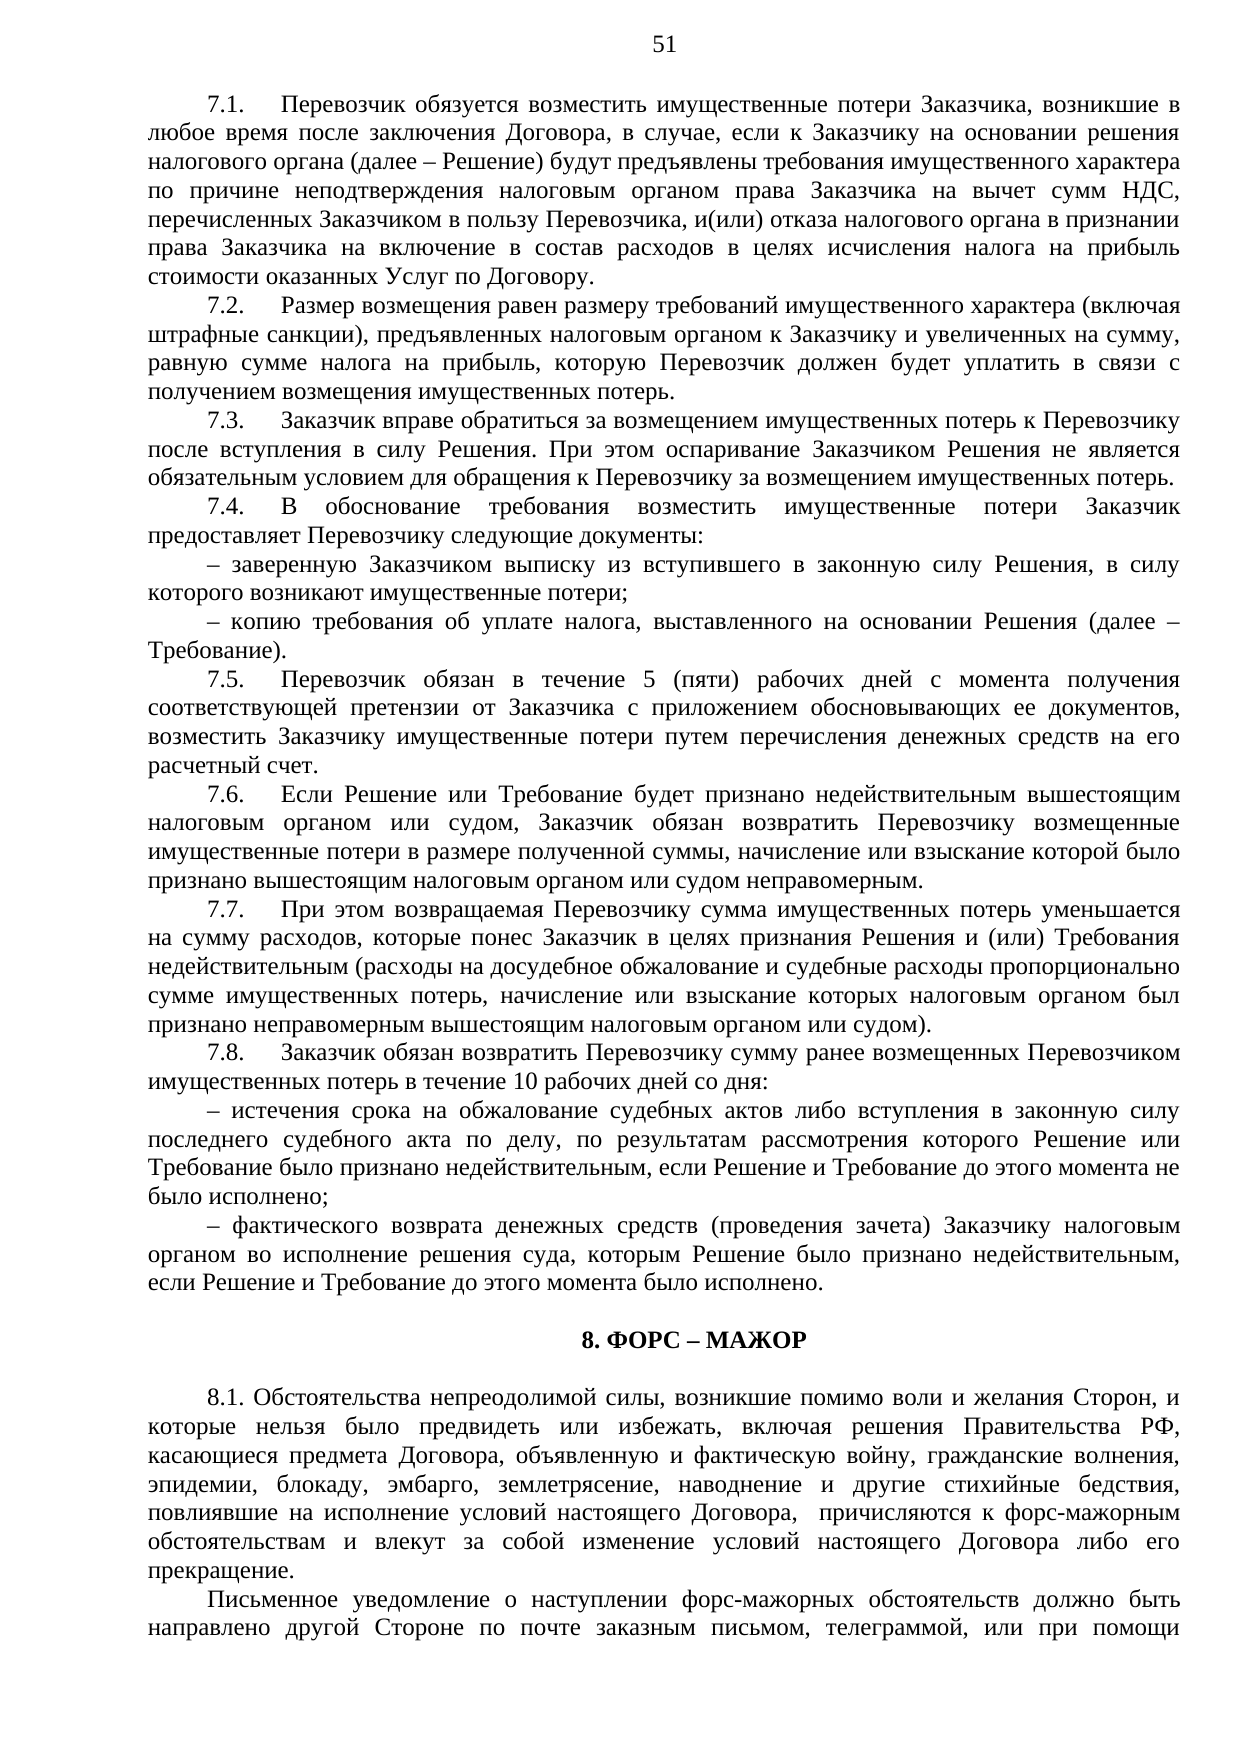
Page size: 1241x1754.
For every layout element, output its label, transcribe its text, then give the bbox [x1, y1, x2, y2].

text 8. ФОРС – МАЖОР [148, 1325, 1181, 1354]
list Перевозчик обязан в течение 5 (пяти) рабочих дней с момента получения соответствующей претензии от Заказчика с приложением обосновывающих ее документов, возместить Заказчику имущественные потери путем перечисления денежных средств на его расчетный счет. [148, 664, 1181, 779]
list При этом возвращаемая Перевозчику сумма имущественных потерь уменьшается на сумму расходов, которые понес Заказчик в целях признания Решения и (или) Требования недействительным (расходы на досудебное обжалование и судебные расходы пропорционально сумме имущественных потерь, начисление или взыскание которых налоговым органом был признано неправомерным вышестоящим налоговым органом или судом). [148, 894, 1181, 1037]
list Заказчик обязан возвратить Перевозчику сумму ранее возмещенных Перевозчиком имущественных потерь в течение 10 рабочих дней со дня: [148, 1037, 1181, 1095]
text – заверенную Заказчиком выписку из вступившего в законную силу Решения, в силу которого возникают имущественные потери; [148, 549, 1181, 606]
text 8.1. Обстоятельства непреодолимой силы, возникшие помимо воли и желания Сторон, и которые нельзя было предвидеть или избежать, включая решения Правительства РФ, касающиеся предмета Договора, объявленную и фактическую войну, гражданские волнения, эпидемии, блокаду, эмбарго, землетрясение, наводнение и другие стихийные бедствия, повлиявшие на исполнение условий настоящего Договора, причисляются к форс-мажорным обстоятельствам и влекут за собой изменение условий настоящего Договора либо его прекращение. [148, 1382, 1181, 1584]
text – фактического возврата денежных средств (проведения зачета) Заказчику налоговым органом во исполнение решения суда, которым Решение было признано недействительным, если Решение и Требование до этого момента было исполнено. [148, 1210, 1181, 1296]
text – истечения срока на обжалование судебных актов либо вступления в законную силу последнего судебного акта по делу, по результатам рассмотрения которого Решение или Требование было признано недействительным, если Решение и Требование до этого момента не было исполнено; [148, 1095, 1181, 1210]
list Размер возмещения равен размеру требований имущественного характера (включая штрафные санкции), предъявленных налоговым органом к Заказчику и увеличенных на сумму, равную сумме налога на прибыль, которую Перевозчик должен будет уплатить в связи с получением возмещения имущественных потерь. [148, 290, 1181, 405]
list Если Решение или Требование будет признано недействительным вышестоящим налоговым органом или судом, Заказчик обязан возвратить Перевозчику возмещенные имущественные потери в размере полученной суммы, начисление или взыскание которой было признано вышестоящим налоговым органом или судом неправомерным. [148, 779, 1181, 894]
list Перевозчик обязуется возместить имущественные потери Заказчика, возникшие в любое время после заключения Договора, в случае, если к Заказчику на основании решения налогового органа (далее – Решение) будут предъявлены требования имущественного характера по причине неподтверждения налоговым органом права Заказчика на вычет сумм НДС, перечисленных Заказчиком в пользу Перевозчика, и(или) отказа налогового органа в признании права Заказчика на включение в состав расходов в целях исчисления налога на прибыль стоимости оказанных Услуг по Договору. [148, 89, 1181, 290]
list В обоснование требования возместить имущественные потери Заказчик предоставляет Перевозчику следующие документы: [148, 491, 1181, 549]
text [148, 1584, 1181, 1641]
list Заказчик вправе обратиться за возмещением имущественных потерь к Перевозчику после вступления в силу Решения. При этом оспаривание Заказчиком Решения не является обязательным условием для обращения к Перевозчику за возмещением имущественных потерь. [148, 405, 1181, 491]
text – копию требования об уплате налога, выставленного на основании Решения (далее – Требование). [148, 606, 1181, 664]
